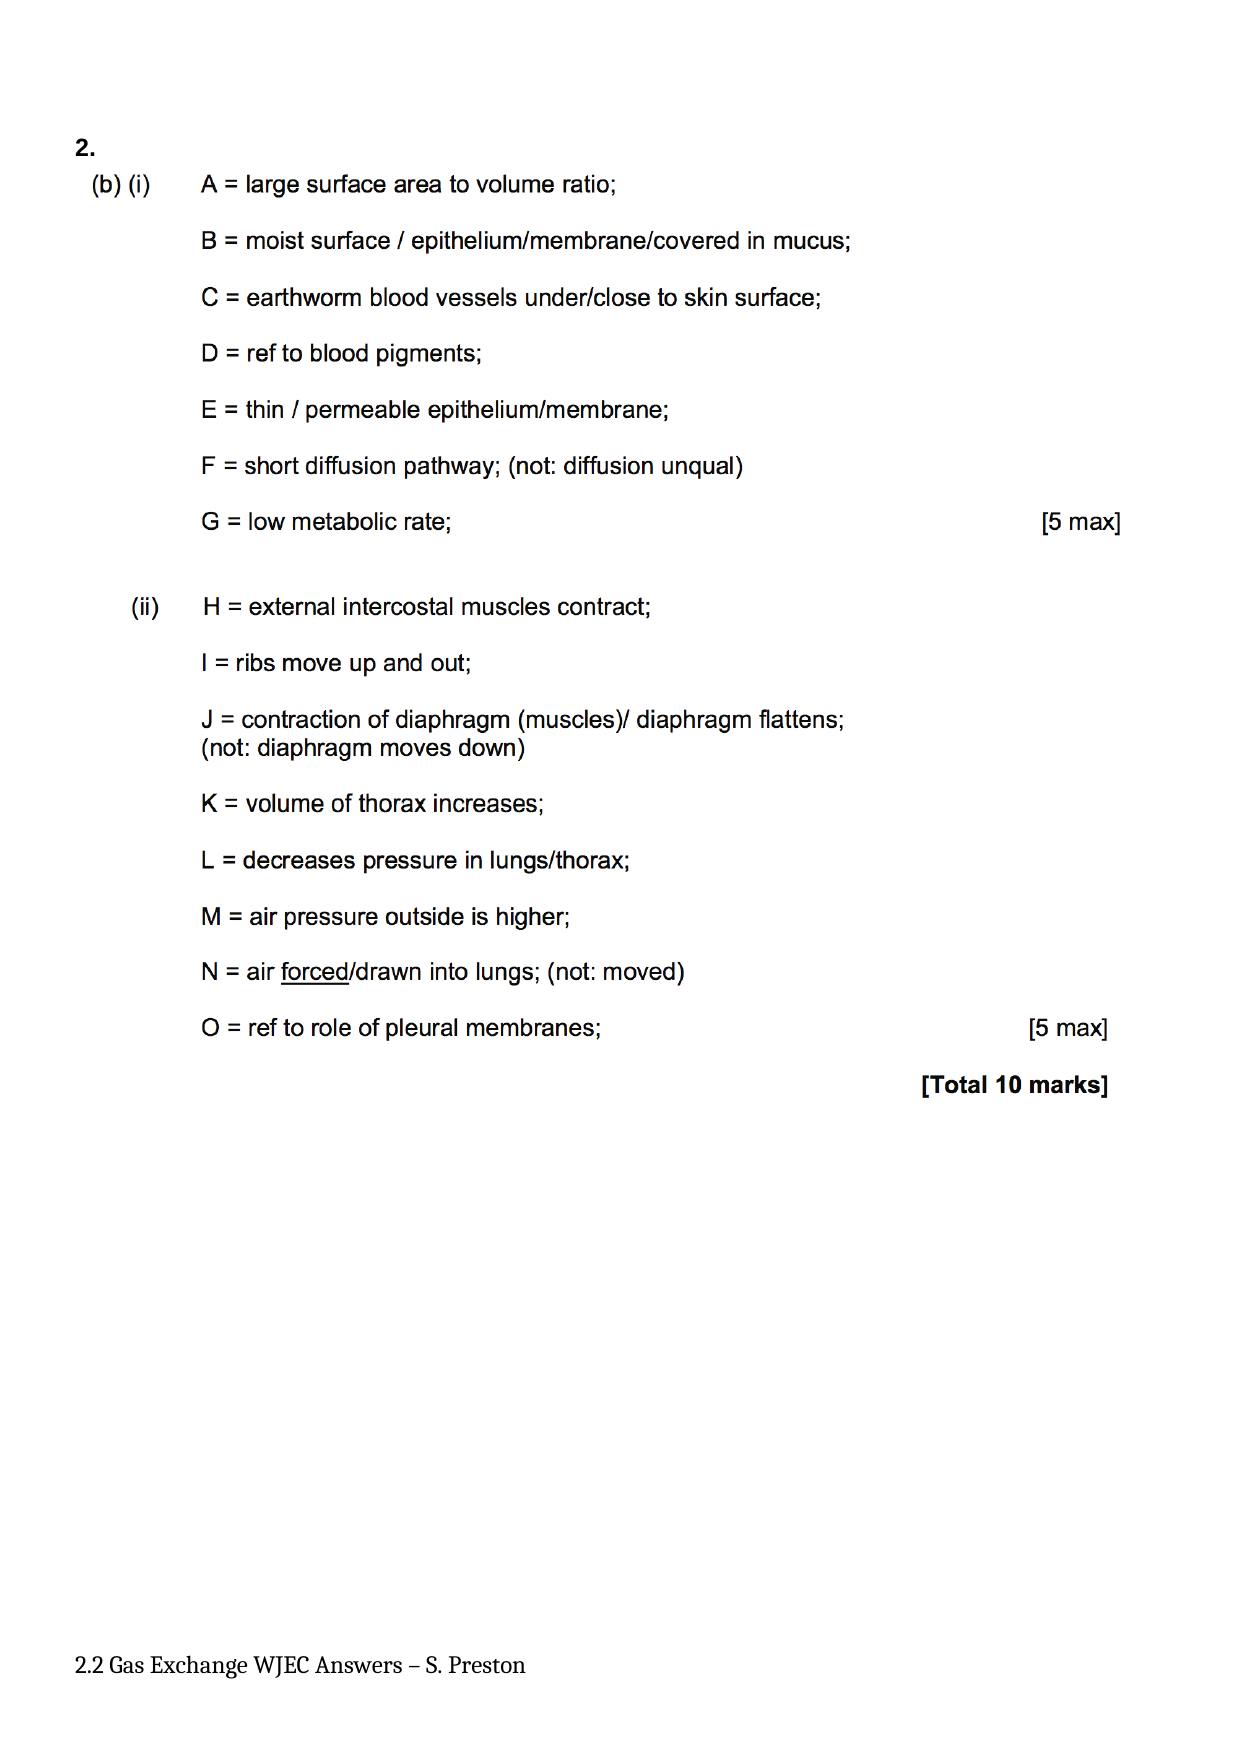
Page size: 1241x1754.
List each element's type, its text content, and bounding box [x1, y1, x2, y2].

picture [75, 161, 1164, 1113]
text 2. [75, 132, 1165, 161]
